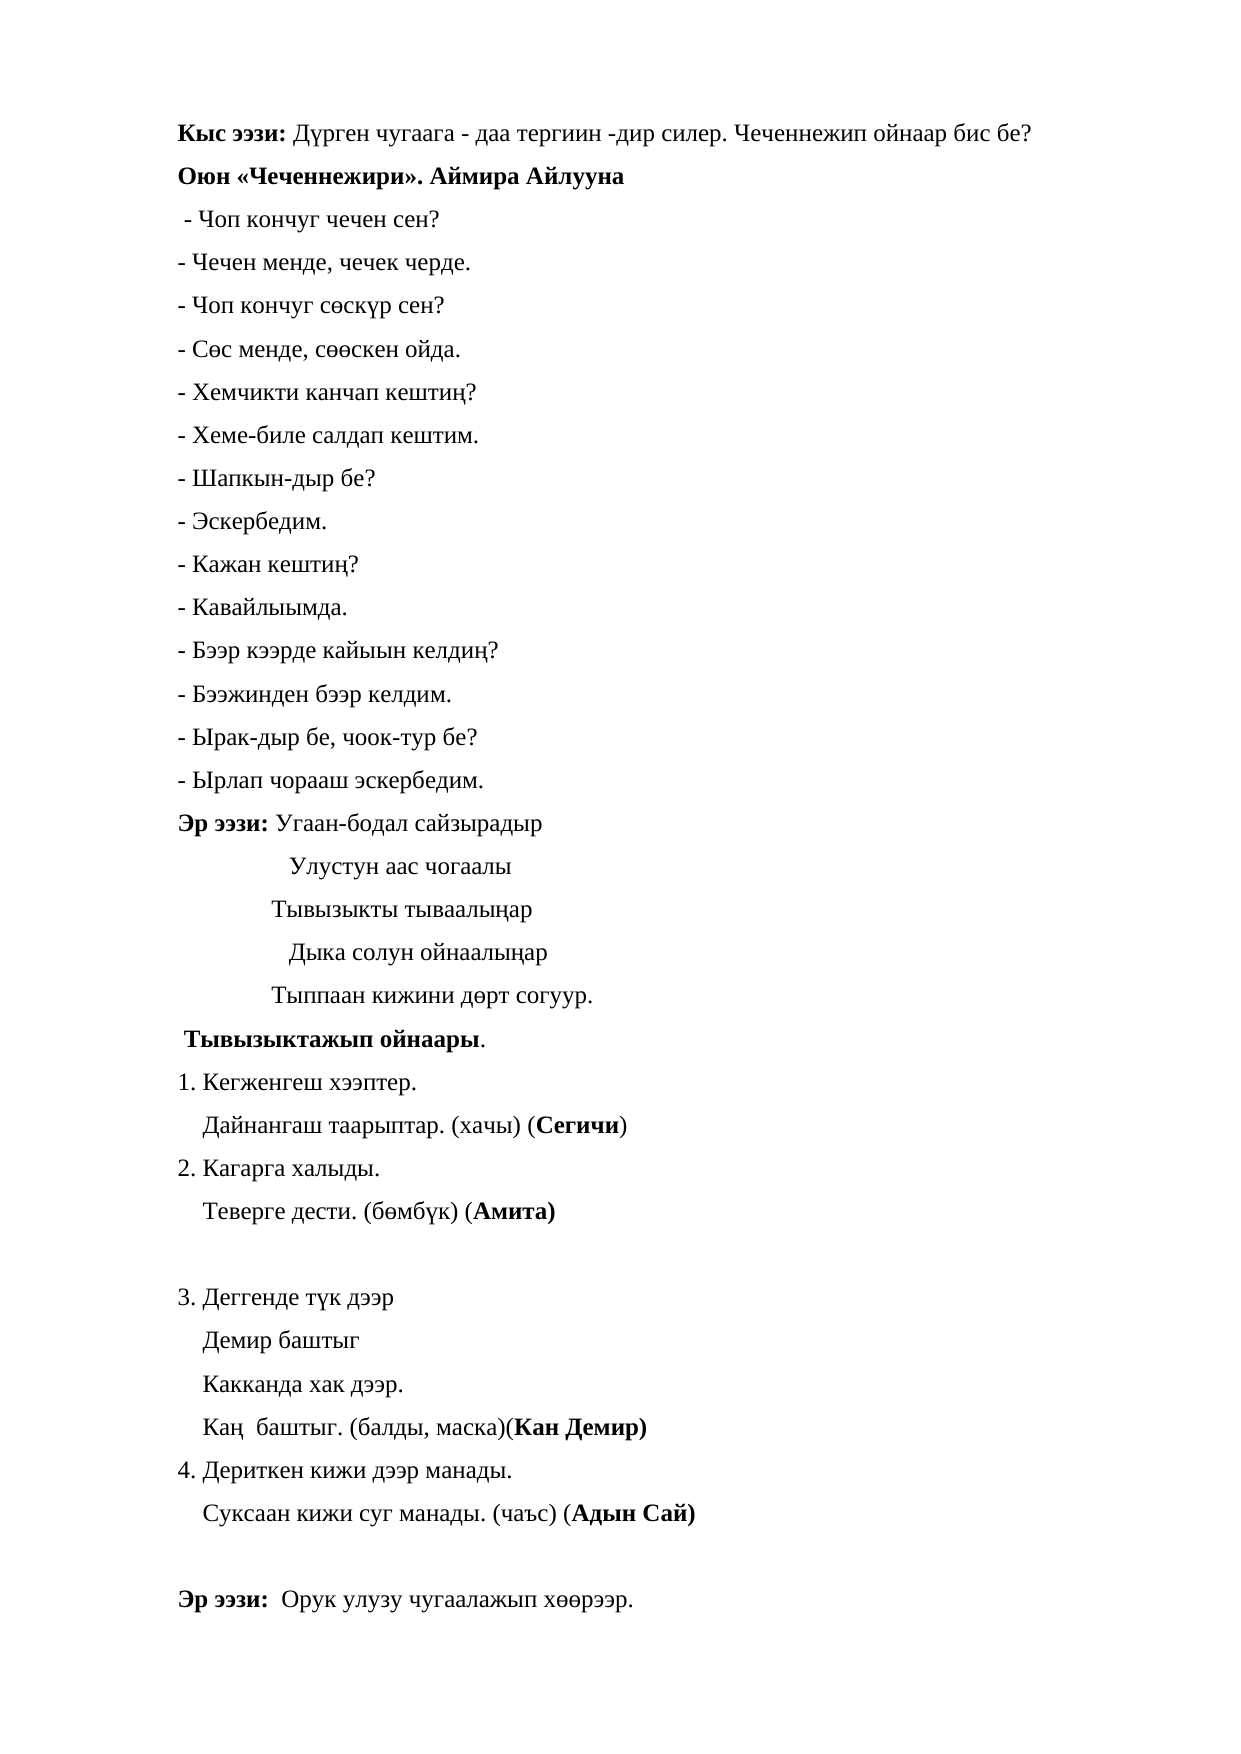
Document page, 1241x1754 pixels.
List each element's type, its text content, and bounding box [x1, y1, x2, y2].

text - Шапкын-дыр бе? [177, 463, 1152, 492]
text - Эскербедим. [177, 506, 1152, 535]
text Тыппаан кижини дөрт согуур. [177, 981, 1152, 1009]
text - Сөс менде, сөөскен ойда. [177, 334, 1152, 362]
text - Хемчикти канчап кештиң? [177, 377, 1152, 406]
text - Чоп кончуг сөскүр сен? [177, 291, 1152, 319]
text - Ырак-дыр бе, чоок-тур бе? [177, 722, 1152, 751]
text Каң баштыг. (балды, маска)(Кан Демир) [177, 1412, 1152, 1441]
text - Кавайлыымда. [177, 592, 1152, 621]
text 4. Дериткен кижи дээр манады. [177, 1455, 1152, 1484]
text Тывызыктажып ойнаары. [177, 1024, 1152, 1052]
text Эр ээзи: Угаан-бодал сайзырадыр [177, 808, 1152, 837]
text Какканда хак дээр. [177, 1369, 1152, 1397]
text - Ырлап чорааш эскербедим. [177, 765, 1152, 794]
text 1. Кегженгеш хээптер. [177, 1067, 1152, 1096]
text 2. Кагарга халыды. [177, 1153, 1152, 1182]
text Теверге дести. (бөмбүк) (Амита) [177, 1196, 1152, 1225]
text 3. Деггенде түк дээр [177, 1282, 1152, 1311]
text Демир баштыг [177, 1326, 1152, 1354]
text Оюн «Чеченнежири». Аймира Айлууна [177, 161, 1152, 190]
text Тывызыкты тываалыңар [177, 894, 1152, 923]
text - Чечен менде, чечек черде. [177, 247, 1152, 276]
text - Бээжинден бээр келдим. [177, 679, 1152, 707]
text Кыс ээзи: Дүрген чугаага - даа тергиин -дир силер. Чеченнежип ойнаар бис бе? [177, 118, 1152, 147]
text Дайнангаш таарыптар. (хачы) (Сегичи) [177, 1110, 1152, 1139]
text Эр ээзи: Орук улузу чугаалажып хөөрээр. [177, 1584, 1152, 1613]
text - Хеме-биле салдап кештим. [177, 420, 1152, 449]
text Улустун аас чогаалы [177, 851, 1152, 880]
text - Бээр кээрде кайыын келдиң? [177, 636, 1152, 664]
text - Кажан кештиң? [177, 549, 1152, 578]
text Дыка солун ойнаалыңар [177, 937, 1152, 966]
text Суксаан кижи суг манады. (чаъс) (Адын Сай) [177, 1498, 1152, 1527]
text - Чоп кончуг чечен сен? [177, 204, 1152, 233]
